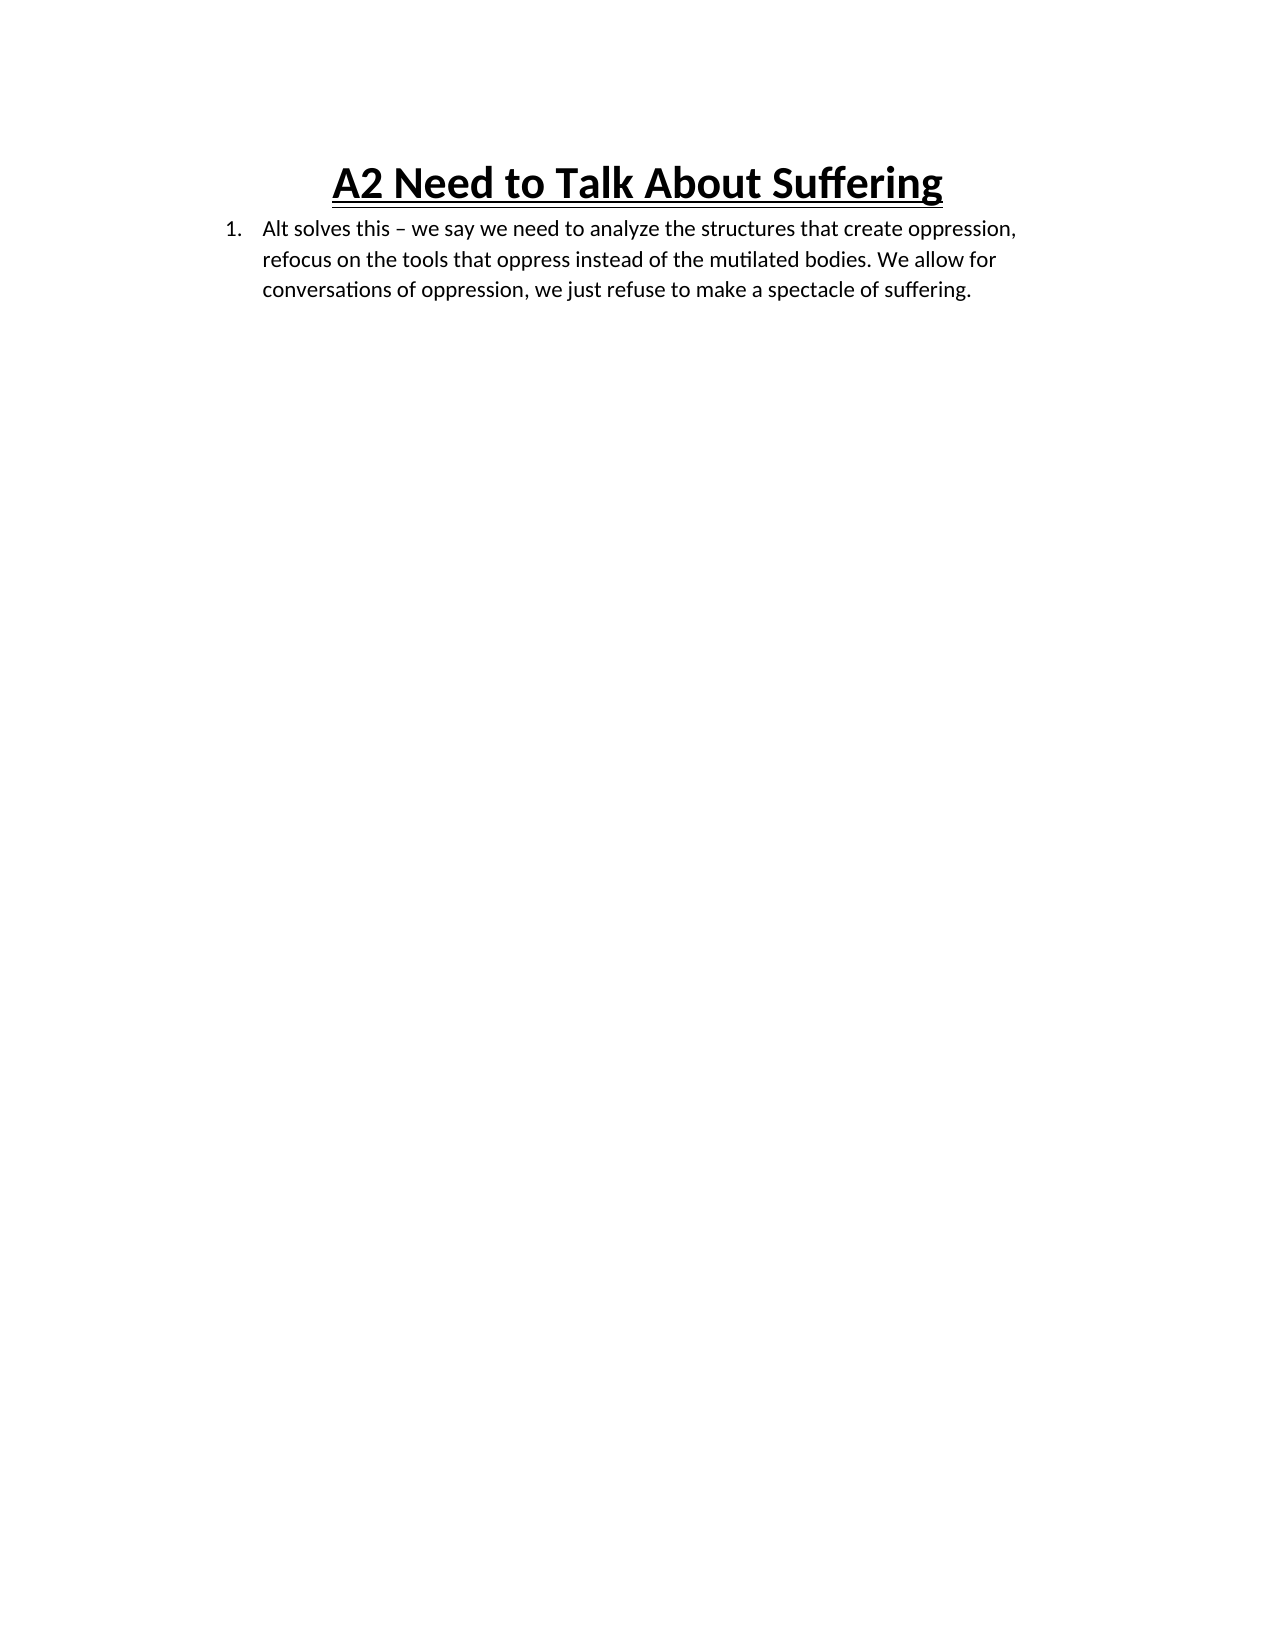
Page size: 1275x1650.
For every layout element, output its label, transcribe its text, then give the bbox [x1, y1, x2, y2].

list Alt solves this – we say we need to analyze the structures that create oppression, refocus on the tools that oppress instead of the mutilated bodies. We allow for conversations of oppression, we just refuse to make a spectacle of suffering. [225, 214, 1087, 303]
subtitle A2 Need to Talk About Suffering [187, 154, 1087, 210]
